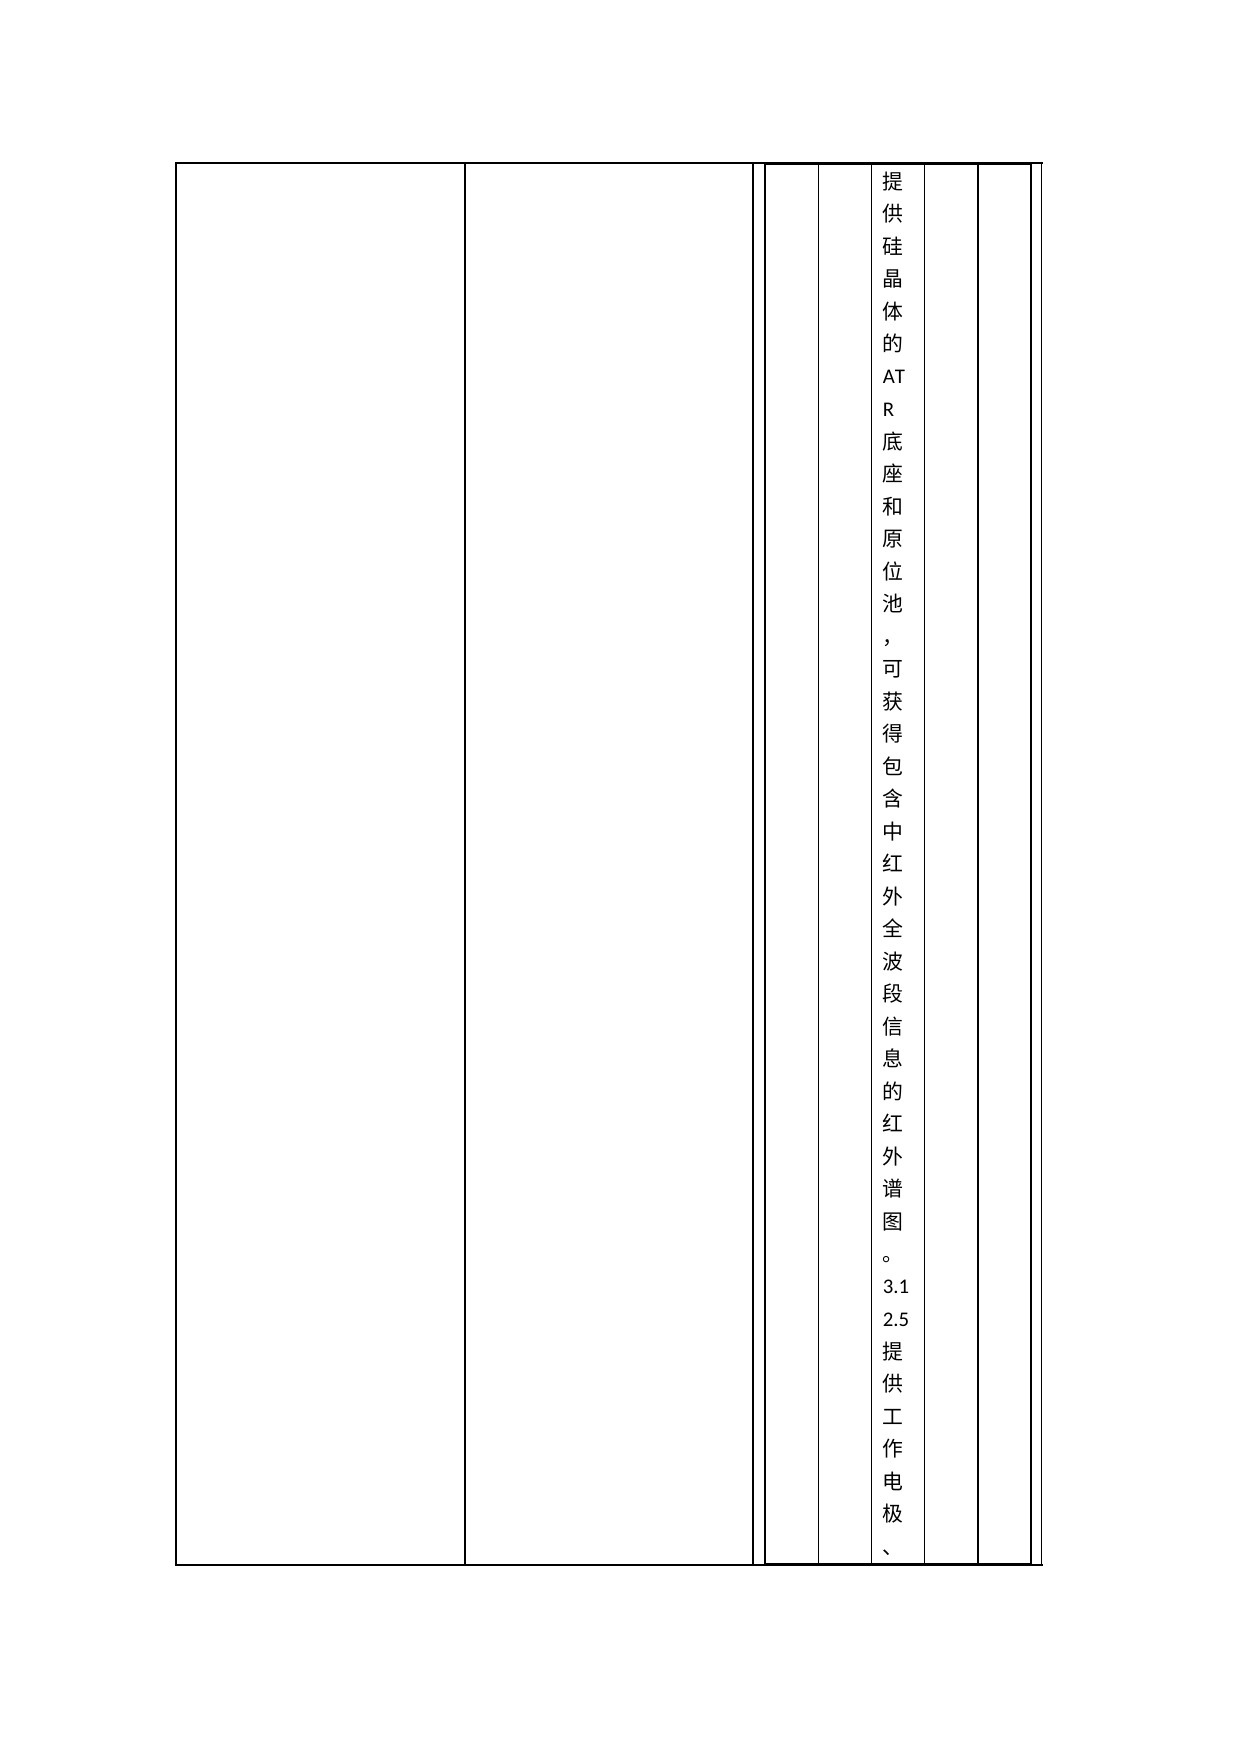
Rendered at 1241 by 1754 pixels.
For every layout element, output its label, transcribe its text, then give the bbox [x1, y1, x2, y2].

table_cell [819, 165, 871, 1563]
table_cell [766, 165, 818, 1563]
table_cell [177, 164, 464, 1564]
table_cell [872, 165, 924, 1563]
table_cell 1 [466, 164, 752, 1564]
table_cell [979, 165, 1030, 1563]
table_cell [1032, 164, 1041, 1564]
table_cell [754, 164, 764, 1564]
table_cell [925, 165, 977, 1563]
